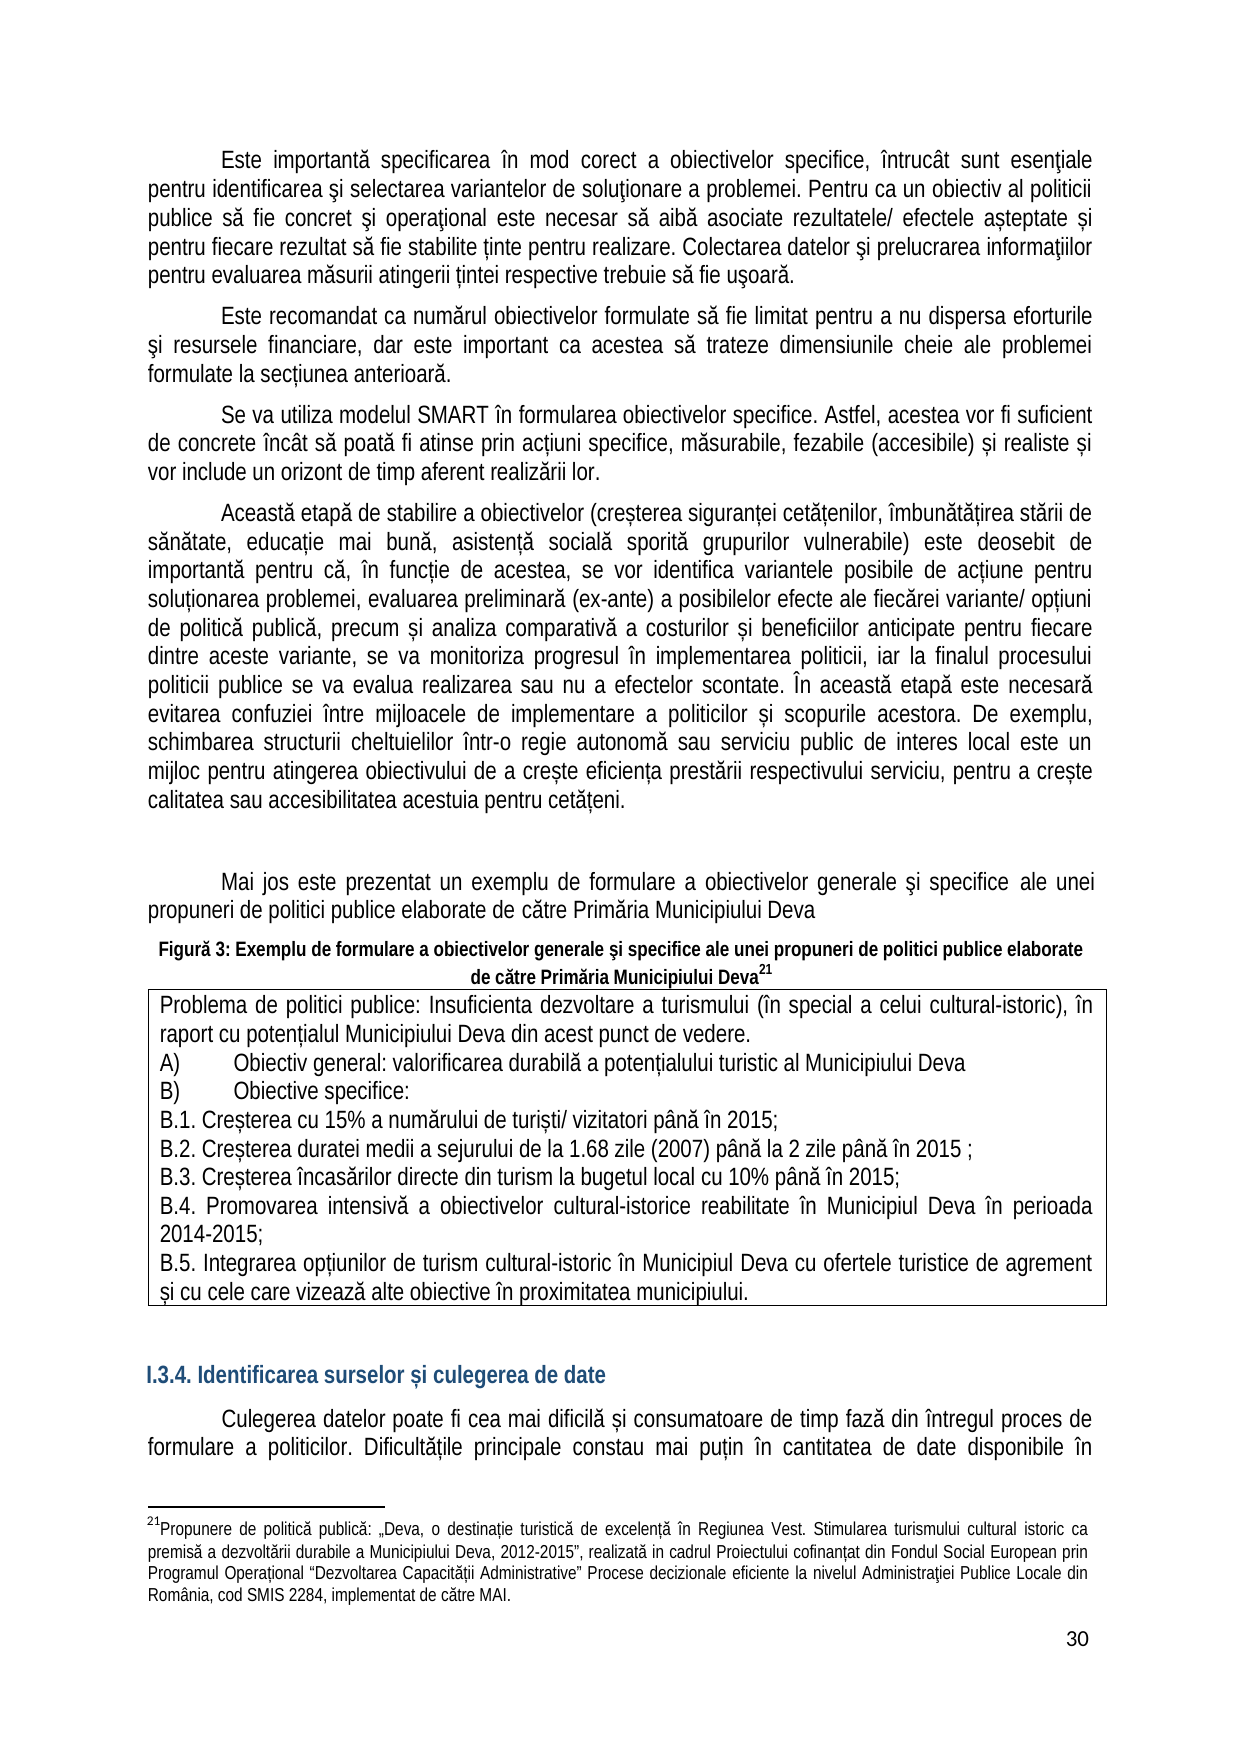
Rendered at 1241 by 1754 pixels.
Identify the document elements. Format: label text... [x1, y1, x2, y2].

text Este importantă specificarea în mod corect a obiectivelor specifice, întrucât sunt esenţiale pentru identificarea şi selectarea variantelor de soluţionare a problemei. Pentru ca un obiectiv al politicii publice să fie concret şi operaţional este necesar să aibă asociate rezultatele/ efectele așteptate și pentru fiecare rezultat să fie stabilite ținte pentru realizare. Colectarea datelor şi prelucrarea informaţiilor pentru evaluarea măsurii atingerii țintei respective trebuie să fie uşoară. [148, 146, 1095, 289]
text Figură 3: Exemplu de formulare a obiectivelor generale şi specifice ale unei propuneri de politici publice elaborate de către Primăria Municipiului Deva [148, 937, 1095, 989]
text Această etapă de stabilire a obiectivelor (creșterea siguranței cetățenilor, îmbunătățirea stării de sănătate, educație mai bună, asistență socială sporită grupurilor vulnerabile) este deosebit de importantă pentru că, în funcție de acestea, se vor identifica variantele posibile de acțiune pentru soluționarea problemei, evaluarea preliminară (ex-ante) a posibilelor efecte ale fiecărei variante/ opțiuni de politică publică, precum și analiza comparativă a costurilor și beneficiilor anticipate pentru fiecare dintre aceste variante, se va monitoriza progresul în implementarea politicii, iar la finalul procesului politicii publice se va evalua realizarea sau nu a efectelor scontate. În această etapă este necesară evitarea confuziei între mijloacele de implementare a politicilor și scopurile acestora. De exemplu, schimbarea structurii cheltuielilor într-o regie autonomă sau serviciu public de interes local este un mijloc pentru atingerea obiectivului de a crește eficiența prestării respectivului serviciu, pentru a crește calitatea sau accesibilitatea acestuia pentru cetățeni. [148, 498, 1095, 813]
subtitle I.3.4. Identificarea surselor și culegerea de date [146, 1360, 1089, 1389]
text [148, 1404, 1095, 1461]
text Mai jos este prezentat un exemplu de formulare a obiectivelor generale şi specifice ale unei propuneri de politici publice elaborate de către Primăria Municipiului Deva [148, 867, 1095, 924]
text Se va utiliza modelul SMART în formularea obiectivelor specifice. Astfel, acestea vor fi suficient de concrete încât să poată fi atinse prin acțiuni specifice, măsurabile, fezabile (accesibile) și realiste și vor include un orizont de timp aferent realizării lor. [148, 400, 1095, 486]
text Este recomandat ca numărul obiectivelor formulate să fie limitat pentru a nu dispersa eforturile şi resursele financiare, dar este important ca acestea să trateze dimensiunile cheie ale problemei formulate la secțiunea anterioară. [148, 301, 1095, 387]
table_header Problema de politici publice: Insuficienta dezvoltare a turismului (în special a celui cultural-istoric), în raport cu potențialul Municipiului Deva din acest punct de vedere. A) Obiectiv general: valorificarea durabilă a potențialului turistic al Municipiului Deva B) Obiective specifice: B.1. Creșterea cu 15% a numărului de turiști/ vizitatori până în 2015; B.2. Creșterea duratei medii a sejurului de la 1.68 zile (2007) până la 2 zile până în 2015 ; B.3. Creșterea încasărilor directe din turism la bugetul local cu 10% până în 2015; B.4. Promovarea intensivă a obiectivelor cultural-istorice reabilitate în Municipiul Deva în perioada 2014-2015; B.5. Integrarea opțiunilor de turism cultural-istoric în Municipiul Deva cu ofertele turistice de agrement și cu cele care vizează alte obiective în proximitatea municipiului. [149, 990, 1106, 1305]
